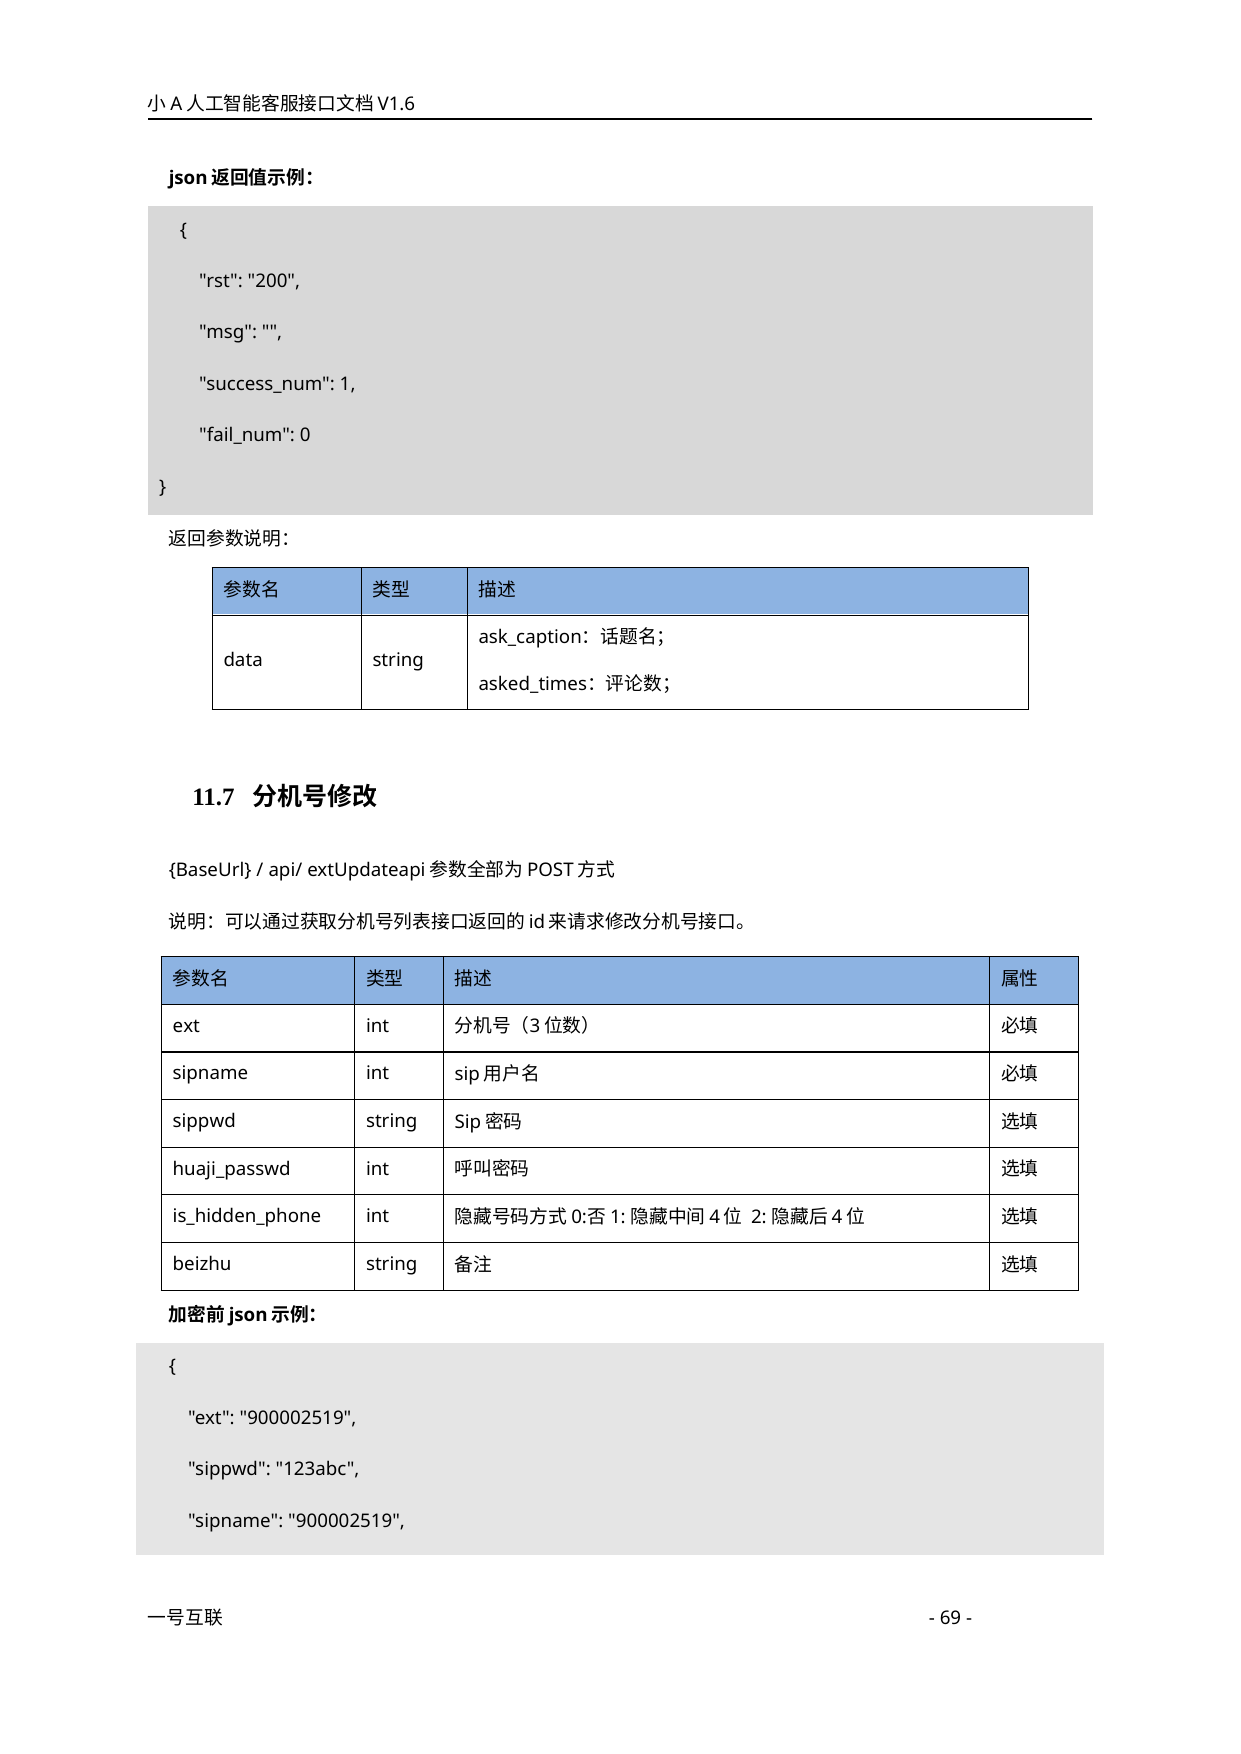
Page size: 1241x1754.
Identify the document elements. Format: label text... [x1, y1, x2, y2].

table_cell int [355, 1005, 443, 1051]
table_cell 备注 [444, 1243, 989, 1289]
table_header 属性 [990, 957, 1078, 1004]
table_cell 必填 [990, 1005, 1078, 1051]
table_cell 必填 [990, 1053, 1078, 1099]
text 说明：可以通过获取分机号列表接口返回的id来请求修改分机号接口。 [148, 904, 1092, 936]
text 返回参数说明： [148, 521, 1092, 553]
table_header 类型 [362, 568, 467, 614]
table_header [136, 1343, 1104, 1555]
text 加密前json示例： [148, 1297, 1092, 1329]
table_header 描述 [444, 957, 989, 1004]
table_cell sipname [162, 1053, 354, 1099]
table_header 描述 [468, 568, 1028, 614]
table_cell string [355, 1100, 443, 1147]
table_cell 选填 [990, 1243, 1078, 1289]
table_cell 分机号（3位数） [444, 1005, 989, 1051]
table_cell string [355, 1243, 443, 1289]
table_cell int [355, 1053, 443, 1099]
table_header { "rst": "200", "msg": "", "success_num": 1, "fail_num": 0 } [148, 206, 1093, 515]
table_header 参数名 [213, 568, 361, 614]
table_cell ext [162, 1005, 354, 1051]
table_cell sip用户名 [444, 1053, 989, 1099]
table_cell huaji_passwd [162, 1148, 354, 1194]
table_cell int [355, 1148, 443, 1194]
table_cell 选填 [990, 1100, 1078, 1147]
table_header 类型 [355, 957, 443, 1004]
table_cell beizhu [162, 1243, 354, 1289]
subtitle 分机号修改 [192, 762, 1092, 827]
table_cell ask_caption：话题名； asked_times：评论数； [468, 616, 1028, 709]
table_cell 隐藏号码方式 0:否 1: 隐藏中间4位 2: 隐藏后4位 [444, 1195, 989, 1242]
table_cell data [213, 616, 361, 709]
table_cell 呼叫密码 [444, 1148, 989, 1194]
table_cell Sip密码 [444, 1100, 989, 1147]
table_cell 选填 [990, 1148, 1078, 1194]
table_cell sippwd [162, 1100, 354, 1147]
table_cell string [362, 616, 467, 709]
text json返回值示例： [148, 160, 1092, 193]
table_header 参数名 [162, 957, 354, 1004]
text {BaseUrl} / api/ extUpdateapi参数全部为POST方式 [148, 852, 1092, 884]
table_cell int [355, 1195, 443, 1242]
table_cell 选填 [990, 1195, 1078, 1242]
table_cell is_hidden_phone [162, 1195, 354, 1242]
